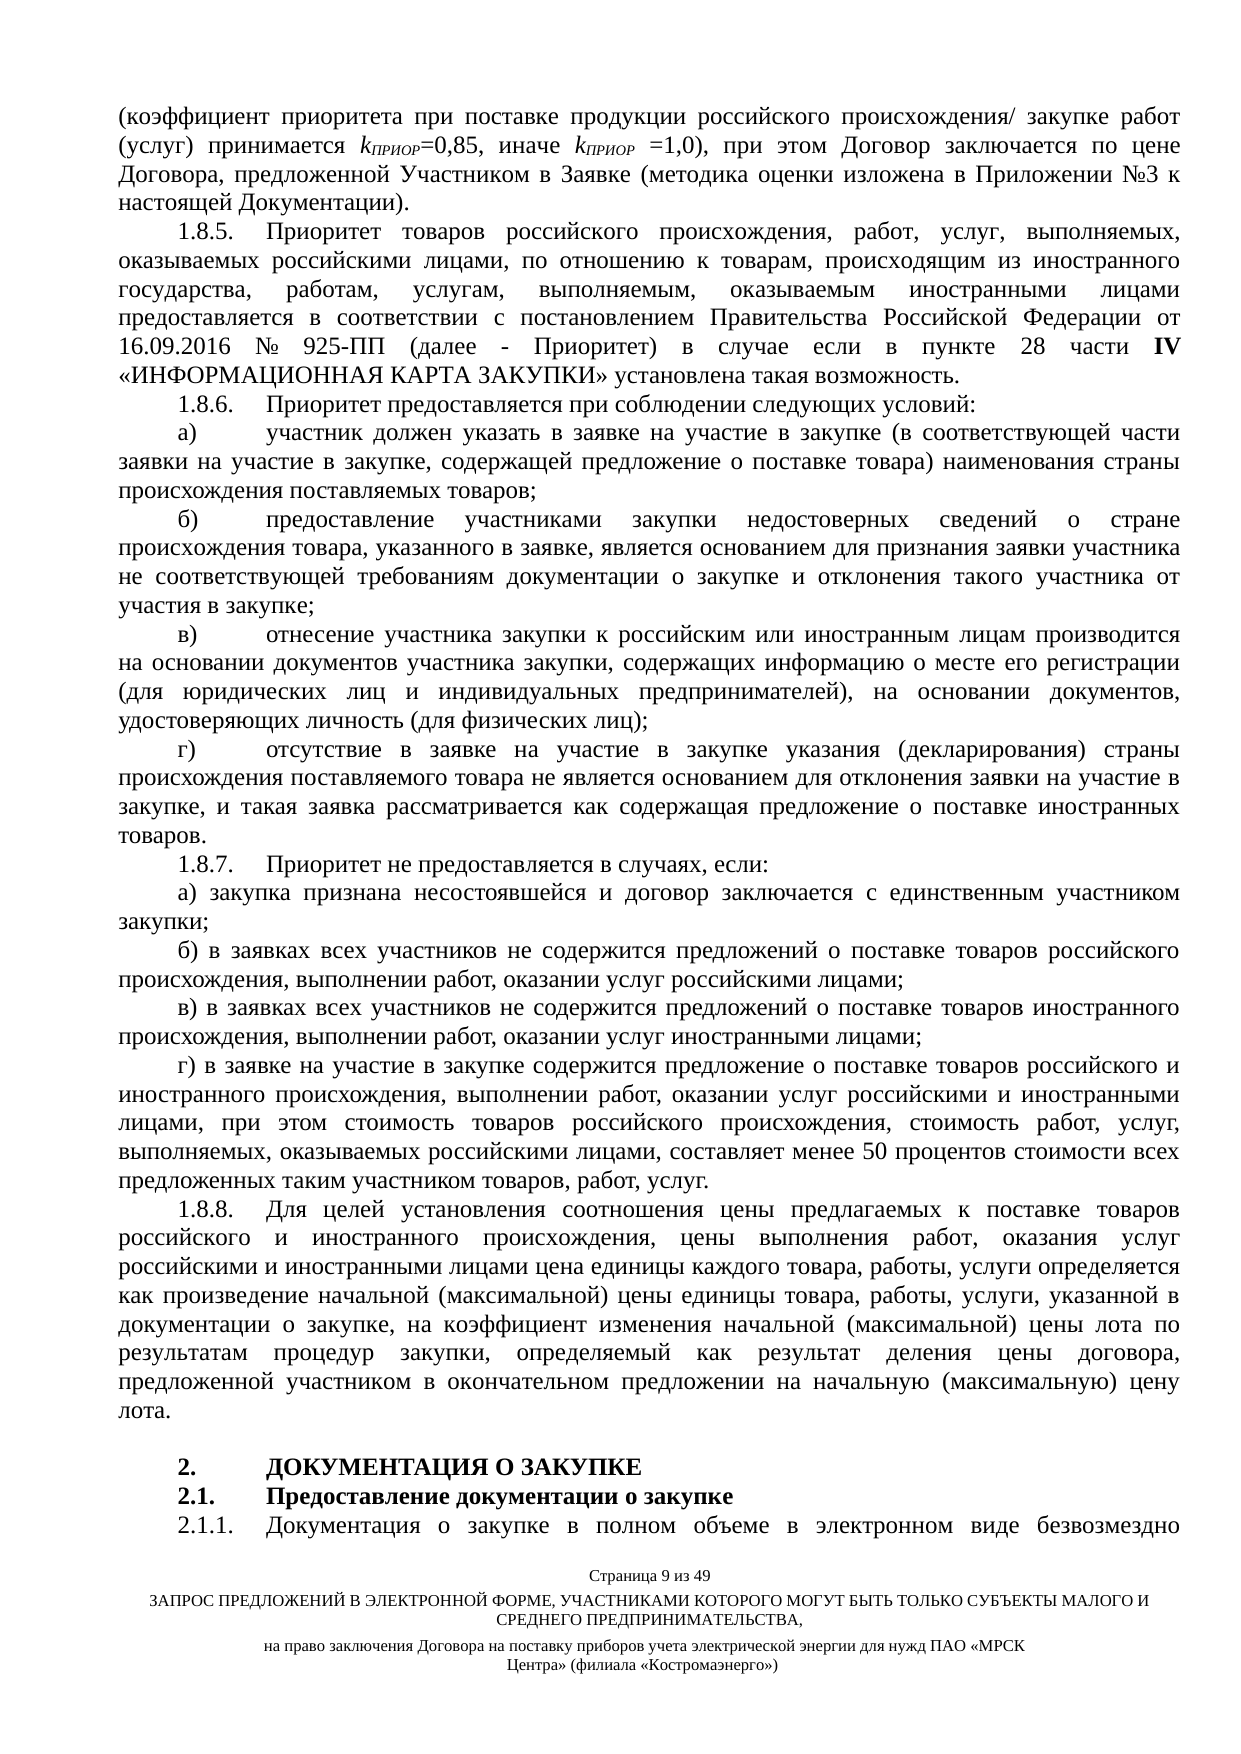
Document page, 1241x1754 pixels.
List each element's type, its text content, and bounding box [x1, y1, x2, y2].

subtitle Приоритет предоставляется при соблюдении следующих условий: [118, 389, 1181, 417]
subtitle Для целей установления соотношения цены предлагаемых к поставке товаров российского и иностранного происхождения, цены выполнения работ, оказания услуг российскими и иностранными лицами цена единицы каждого товара, работы, услуги определяется как произведение начальной (максимальной) цены единицы товара, работы, услуги, указанной в документации о закупке, на коэффициент изменения начальной (максимальной) цены лота по результатам процедур закупки, определяемый как результат деления цены договора, предложенной участником в окончательном предложении на начальную (максимальную) цену лота. [118, 1194, 1181, 1424]
list участник должен указать в заявке на участие в закупке (в соответствующей части заявки на участие в закупке, содержащей предложение о поставке товара) наименования страны происхождения поставляемых товаров; [118, 417, 1181, 504]
list отнесение участника закупки к российским или иностранным лицам производится на основании документов участника закупки, содержащих информацию о месте его регистрации (для юридических лиц и индивидуальных предпринимателей), на основании документов, удостоверяющих личность (для физических лиц); [118, 619, 1181, 734]
list отсутствие в заявке на участие в закупке указания (декларирования) страны происхождения поставляемого товара не является основанием для отклонения заявки на участие в закупке, и такая заявка рассматривается как содержащая предложение о поставке иностранных товаров. [118, 734, 1181, 849]
subtitle Предоставление документации о закупке [118, 1481, 1181, 1510]
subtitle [118, 101, 1181, 216]
list б) в заявках всех участников не содержится предложений о поставке товаров российского происхождения, выполнении работ, оказании услуг российскими лицами; [118, 935, 1181, 992]
list предоставление участниками закупки недостоверных сведений о стране происхождения товара, указанного в заявке, является основанием для признания заявки участника не соответствующей требованиям документации о закупке и отклонения такого участника от участия в закупке; [118, 504, 1181, 619]
list г) в заявке на участие в закупке содержится предложение о поставке товаров российского и иностранного происхождения, выполнении работ, оказании услуг российскими и иностранными лицами, при этом стоимость товаров российского происхождения, стоимость работ, услуг, выполняемых, оказываемых российскими лицами, составляет менее 50 процентов стоимости всех предложенных таким участником товаров, работ, услуг. [118, 1050, 1181, 1194]
subtitle ДОКУМЕНТАЦИЯ О ЗАКУПКЕ [118, 1452, 1181, 1481]
subtitle Приоритет не предоставляется в случаях, если: [118, 849, 1181, 877]
list в) в заявках всех участников не содержится предложений о поставке товаров иностранного происхождения, выполнении работ, оказании услуг иностранными лицами; [118, 992, 1181, 1050]
subtitle Приоритет товаров российского происхождения, работ, услуг, выполняемых, оказываемых российскими лицами, по отношению к товарам, происходящим из иностранного государства, работам, услугам, выполняемым, оказываемым иностранными лицами предоставляется в соответствии с постановлением Правительства Российской Федерации от 16.09.2016 № 925-ПП (далее - Приоритет) в случае если в пункте 28 части IV «ИНФОРМАЦИОННАЯ КАРТА ЗАКУПКИ» установлена такая возможность. [118, 216, 1181, 389]
list а) закупка признана несостоявшейся и договор заключается с единственным участником закупки; [118, 877, 1181, 935]
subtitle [118, 1510, 1181, 1539]
